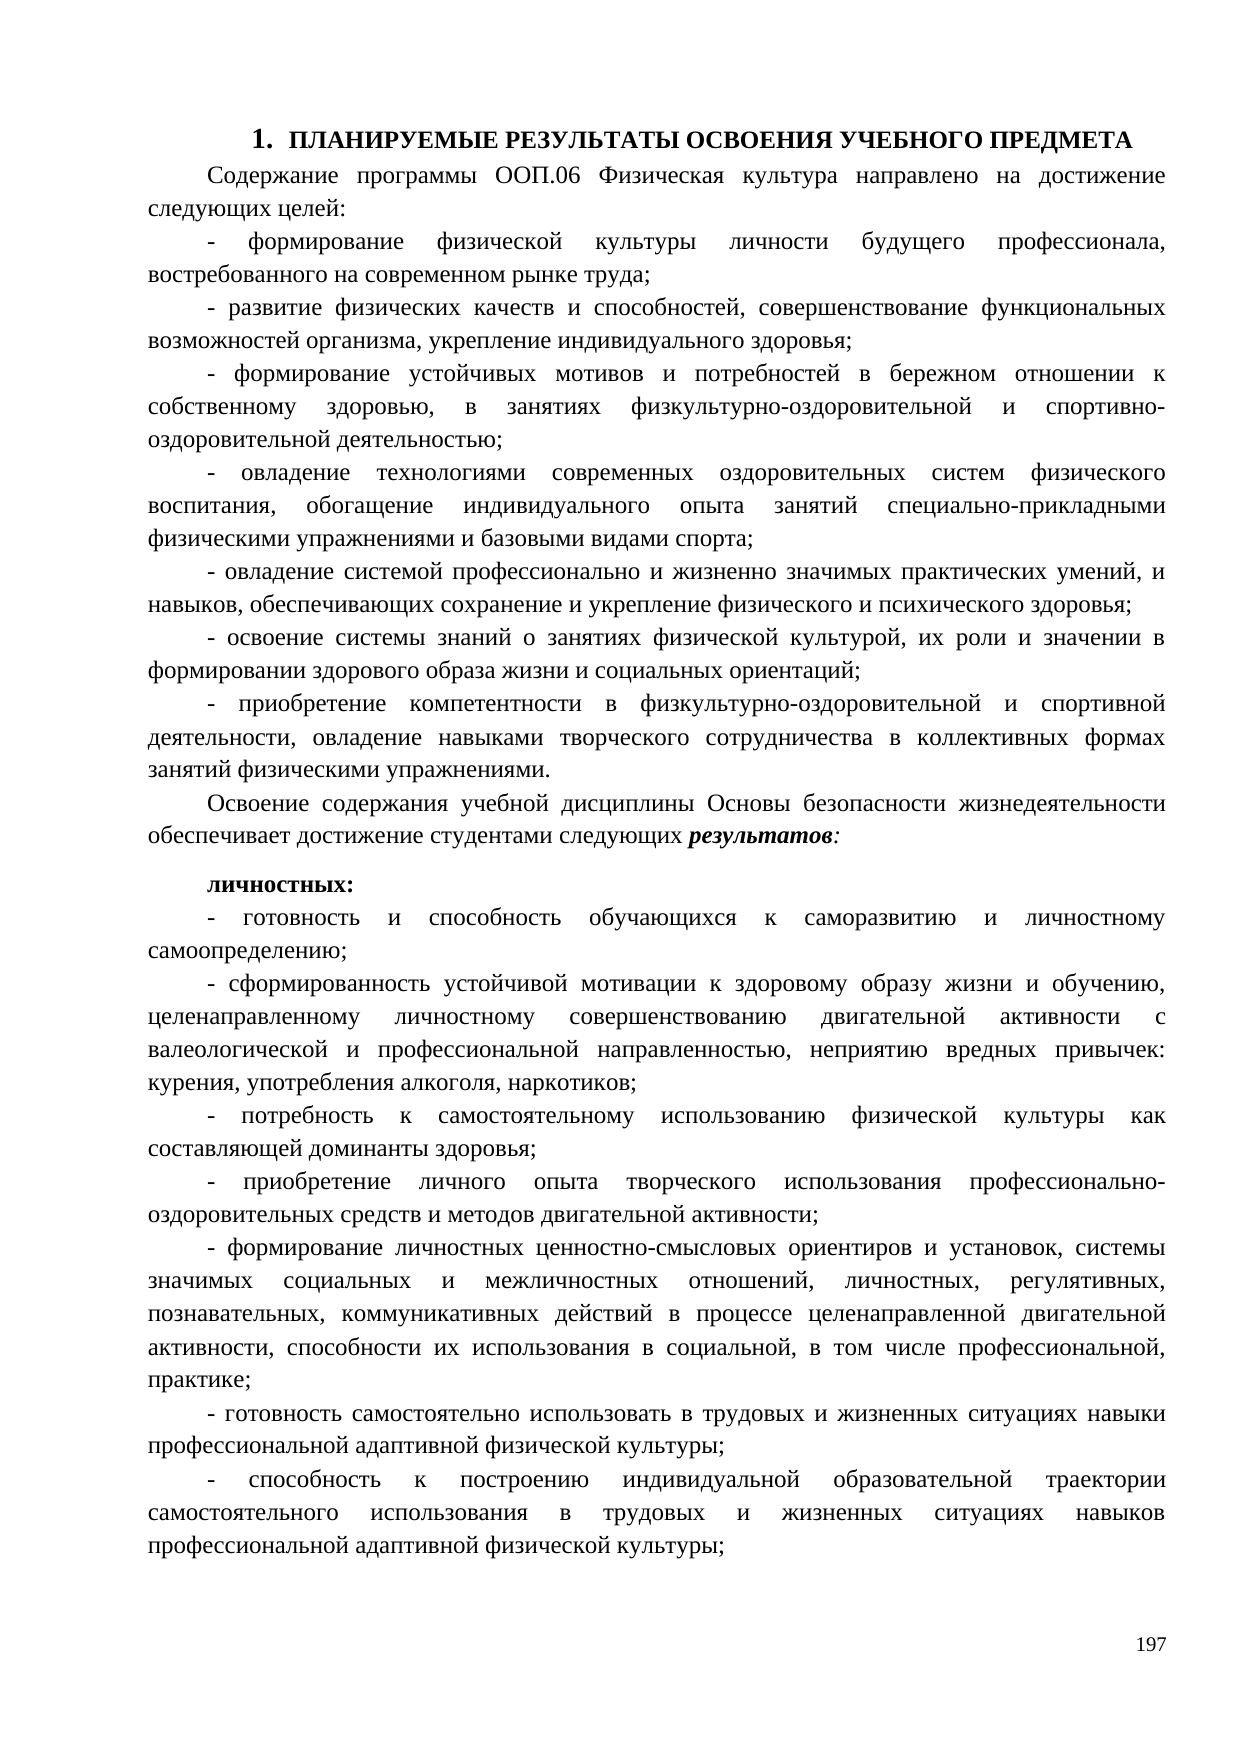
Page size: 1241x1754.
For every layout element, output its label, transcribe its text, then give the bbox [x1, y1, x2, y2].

list ПЛАНИРУЕМЫЕ РЕЗУЛЬТАТЫ ОСВОЕНИЯ УЧЕБНОГО ПРЕДМЕТА [251, 122, 1167, 155]
text - сформированность устойчивой мотивации к здоровому образу жизни и обучению, целенаправленному личностному совершенствованию двигательной активности с валеологической и профессиональной направленностью, неприятию вредных привычек: курения, употребления алкоголя, наркотиков; [148, 968, 1167, 1096]
text - приобретение личного опыта творческого использования профессионально-оздоровительных средств и методов двигательной активности; [148, 1166, 1167, 1228]
text - приобретение компетентности в физкультурно-оздоровительной и спортивной деятельности, овладение навыками творческого сотрудничества в коллективных формах занятий физическими упражнениями. [148, 688, 1167, 783]
text - потребность к самостоятельному использованию физической культуры как составляющей доминанты здоровья; [148, 1100, 1167, 1162]
text личностных: [148, 869, 1167, 898]
text - формирование физической культуры личности будущего профессионала, востребованного на современном рынке труда; [148, 226, 1167, 288]
text - способность к построению индивидуальной образовательной траектории самостоятельного использования в трудовых и жизненных ситуациях навыков профессиональной адаптивной физической культуры; [148, 1464, 1167, 1558]
text - готовность самостоятельно использовать в трудовых и жизненных ситуациях навыки профессиональной адаптивной физической культуры; [148, 1398, 1167, 1459]
text - формирование устойчивых мотивов и потребностей в бережном отношении к собственному здоровью, в занятиях физкультурно-оздоровительной и спортивно-оздоровительной деятельностью; [148, 358, 1167, 453]
text Освоение содержания учебной дисциплины Основы безопасности жизнедеятельности обеспечивает достижение студентами следующих результатов: [148, 788, 1167, 849]
text - развитие физических качеств и способностей, совершенствование функциональных возможностей организма, укрепление индивидуального здоровья; [148, 292, 1167, 354]
text - готовность и способность обучающихся к саморазвитию и личностному самоопределению; [148, 902, 1167, 964]
text Содержание программы ООП.06 Физическая культура направлено на достижение следующих целей: [148, 160, 1167, 222]
text - овладение технологиями современных оздоровительных систем физического воспитания, обогащение индивидуального опыта занятий специально-прикладными физическими упражнениями и базовыми видами спорта; [148, 457, 1167, 552]
text - освоение системы знаний о занятиях физической культурой, их роли и значении в формировании здорового образа жизни и социальных ориентаций; [148, 622, 1167, 684]
text - овладение системой профессионально и жизненно значимых практических умений, и навыков, обеспечивающих сохранение и укрепление физического и психического здоровья; [148, 556, 1167, 618]
text - формирование личностных ценностно-смысловых ориентиров и установок, системы значимых социальных и межличностных отношений, личностных, регулятивных, познавательных, коммуникативных действий в процессе целенаправленной двигательной активности, способности их использования в социальной, в том числе профессиональной, практике; [148, 1232, 1167, 1393]
